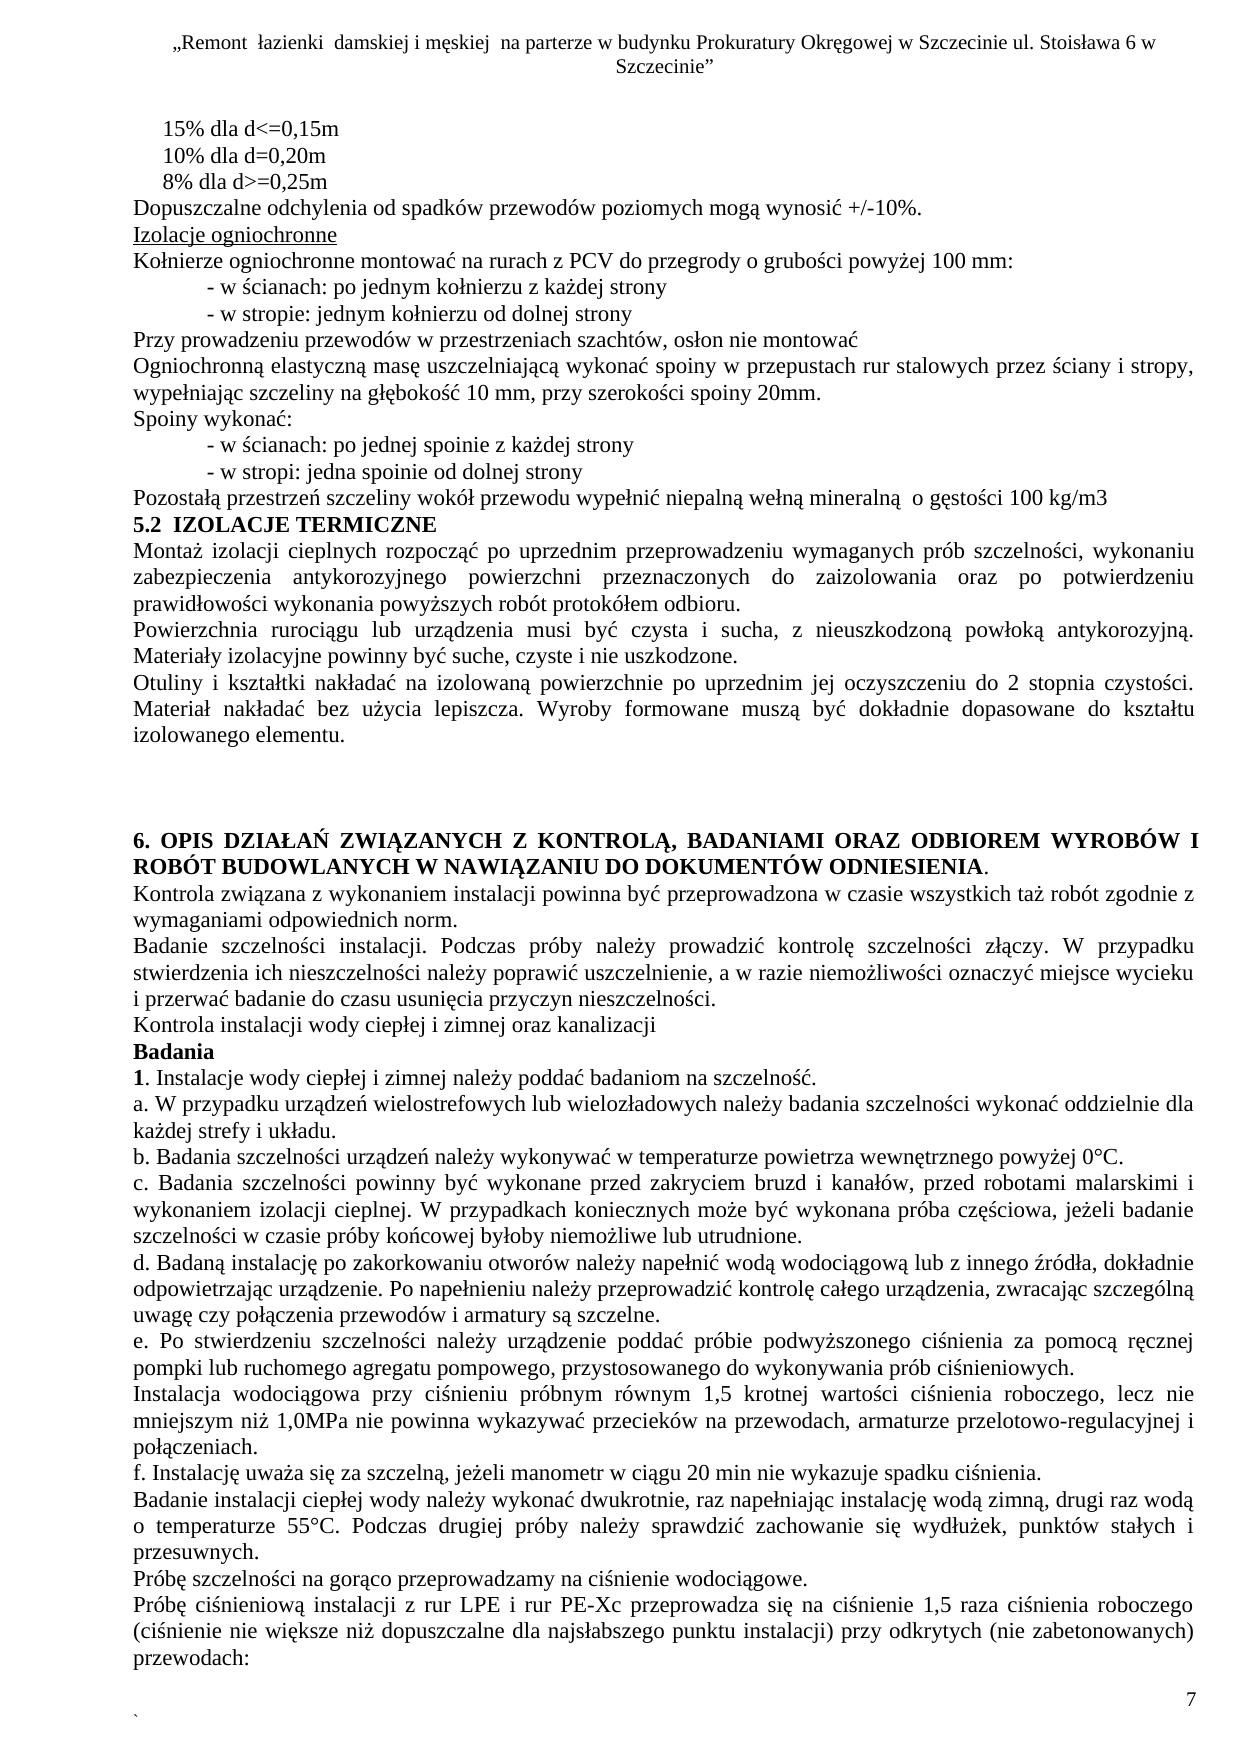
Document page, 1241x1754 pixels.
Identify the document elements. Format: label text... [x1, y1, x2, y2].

text Kontrola instalacji wody ciepłej i zimnej oraz kanalizacji [133, 1011, 1196, 1038]
text Pozostałą przestrzeń szczeliny wokół przewodu wypełnić niepalną wełną mineralną o gęstości 100 kg/m3 [133, 484, 1196, 511]
text Badania [133, 1038, 1196, 1064]
text Przy prowadzeniu przewodów w przestrzeniach szachtów, osłon nie montować [133, 326, 1196, 352]
text 6. OPIS DZIAŁAŃ ZWIĄZANYCH Z KONTROLĄ, BADANIAMI ORAZ ODBIOREM WYROBÓW I ROBÓT BUDOWLANYCH W NAWIĄZANIU DO DOKUMENTÓW ODNIESIENIA. [133, 827, 1201, 879]
text Próbę szczelności na gorąco przeprowadzamy na ciśnienie wodociągowe. [133, 1565, 1196, 1591]
text Powierzchnia rurociągu lub urządzenia musi być czysta i sucha, z nieuszkodzoną powłoką antykorozyjną. Materiały izolacyjne powinny być suche, czyste i nie uszkodzone. [133, 616, 1196, 669]
text Instalacja wodociągowa przy ciśnieniu próbnym równym 1,5 krotnej wartości ciśnienia roboczego, lecz nie mniejszym niż 1,0MPa nie powinna wykazywać przecieków na przewodach, armaturze przelotowo-regulacyjnej i połączeniach. [133, 1380, 1196, 1459]
text Spoiny wykonać: [133, 405, 1196, 432]
text 10% dla d=0,20m [162, 142, 1196, 168]
text f. Instalację uważa się za szczelną, jeżeli manometr w ciągu 20 min nie wykazuje spadku ciśnienia. [133, 1459, 1196, 1486]
text a. W przypadku urządzeń wielostrefowych lub wielozładowych należy badania szczelności wykonać oddzielnie dla każdej strefy i układu. [133, 1090, 1196, 1143]
text Kontrola związana z wykonaniem instalacji powinna być przeprowadzona w czasie wszystkich taż robót zgodnie z wymaganiami odpowiednich norm. [133, 879, 1196, 932]
text 5.2 IZOLACJE TERMICZNE [133, 511, 1196, 537]
text d. Badaną instalację po zakorkowaniu otworów należy napełnić wodą wodociągową lub z innego źródła, dokładnie odpowietrzając urządzenie. Po napełnieniu należy przeprowadzić kontrolę całego urządzenia, zwracając szczególną uwagę czy połączenia przewodów i armatury są szczelne. [133, 1248, 1196, 1328]
text Montaż izolacji cieplnych rozpocząć po uprzednim przeprowadzeniu wymaganych prób szczelności, wykonaniu zabezpieczenia antykorozyjnego powierzchni przeznaczonych do zaizolowania oraz po potwierdzeniu prawidłowości wykonania powyższych robót protokółem odbioru. [133, 537, 1196, 616]
text Otuliny i kształtki nakładać na izolowaną powierzchnie po uprzednim jej oczyszczeniu do 2 stopnia czystości. Materiał nakładać bez użycia lepiszcza. Wyroby formowane muszą być dokładnie dopasowane do kształtu izolowanego elementu. [133, 669, 1196, 748]
text Badanie instalacji ciepłej wody należy wykonać dwukrotnie, raz napełniając instalację wodą zimną, drugi raz wodą o temperaturze 55°C. Podczas drugiej próby należy sprawdzić zachowanie się wydłużek, punktów stałych i przesuwnych. [133, 1486, 1196, 1565]
text 1. Instalacje wody ciepłej i zimnej należy poddać badaniom na szczelność. [133, 1064, 1196, 1090]
text - w ścianach: po jednym kołnierzu z każdej strony [133, 273, 1196, 300]
text c. Badania szczelności powinny być wykonane przed zakryciem bruzd i kanałów, przed robotami malarskimi i wykonaniem izolacji cieplnej. W przypadkach koniecznych może być wykonana próba częściowa, jeżeli badanie szczelności w czasie próby końcowej byłoby niemożliwe lub utrudnione. [133, 1169, 1196, 1248]
text - w stropi: jedna spoinie od dolnej strony [133, 458, 1196, 484]
text Izolacje ogniochronne [133, 221, 1196, 247]
text Próbę ciśnieniową instalacji z rur LPE i rur PE-Xc przeprowadza się na ciśnienie 1,5 raza ciśnienia roboczego (ciśnienie nie większe niż dopuszczalne dla najsłabszego punktu instalacji) przy odkrytych (nie zabetonowanych) przewodach: [133, 1591, 1196, 1670]
text - w stropie: jednym kołnierzu od dolnej strony [133, 300, 1196, 326]
text 15% dla d<=0,15m [162, 115, 1196, 142]
text Dopuszczalne odchylenia od spadków przewodów poziomych mogą wynosić +/-10%. [133, 194, 1196, 221]
text e. Po stwierdzeniu szczelności należy urządzenie poddać próbie podwyższonego ciśnienia za pomocą ręcznej pompki lub ruchomego agregatu pompowego, przystosowanego do wykonywania prób ciśnieniowych. [133, 1328, 1196, 1380]
text Ogniochronną elastyczną masę uszczelniającą wykonać spoiny w przepustach rur stalowych przez ściany i stropy, wypełniając szczeliny na głębokość 10 mm, przy szerokości spoiny 20mm. [133, 352, 1196, 405]
text 8% dla d>=0,25m [162, 168, 1196, 194]
text Kołnierze ogniochronne montować na rurach z PCV do przegrody o grubości powyżej 100 mm: [133, 247, 1196, 273]
text b. Badania szczelności urządzeń należy wykonywać w temperaturze powietrza wewnętrznego powyżej 0°C. [133, 1143, 1196, 1169]
text Badanie szczelności instalacji. Podczas próby należy prowadzić kontrolę szczelności złączy. W przypadku stwierdzenia ich nieszczelności należy poprawić uszczelnienie, a w razie niemożliwości oznaczyć miejsce wycieku i przerwać badanie do czasu usunięcia przyczyn nieszczelności. [133, 932, 1196, 1011]
text - w ścianach: po jednej spoinie z każdej strony [133, 432, 1196, 458]
